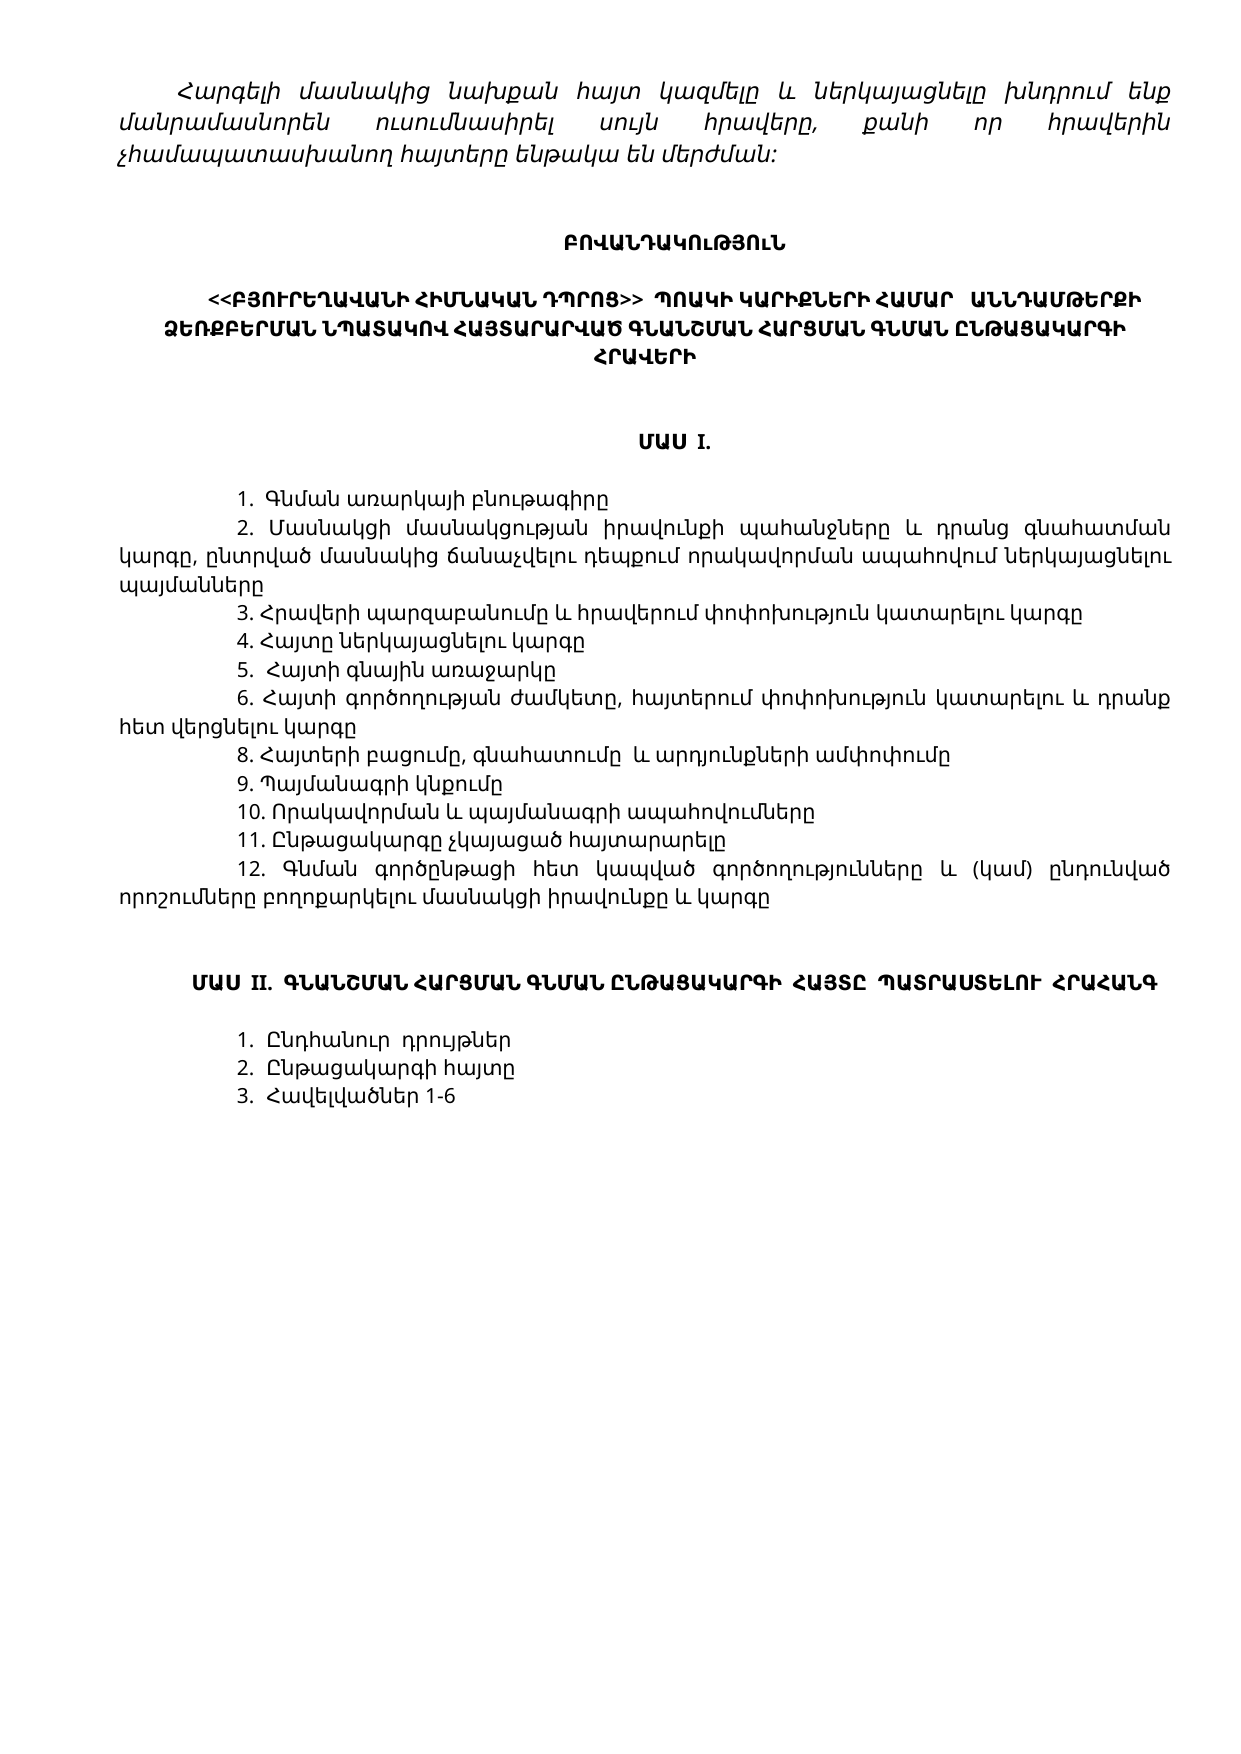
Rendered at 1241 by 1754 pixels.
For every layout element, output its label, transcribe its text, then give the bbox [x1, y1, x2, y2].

text 11. Ընթացակարգը չկայացած հայտարարելը [118, 826, 1171, 854]
text ՄԱՍ I. [118, 427, 1171, 456]
text 1. Ընդհանուր դրույթներ [118, 1025, 1171, 1053]
text 4. Հայտը ներկայացնելու կարգը [118, 627, 1171, 655]
text 3. Հրավերի պարզաբանումը և հրավերում փոփոխություն կատարելու կարգը [118, 598, 1171, 627]
text 9. Պայմանագրի կնքումը [118, 769, 1171, 797]
text ԲՈՎԱՆԴԱԿՈւԹՅՈւՆ [118, 228, 1171, 257]
text 10. Որակավորման և պայմանագրի ապահովումները [118, 797, 1171, 826]
text 2. Ընթացակարգի հայտը [118, 1053, 1171, 1082]
text 5. Հայտի գնային առաջարկը [118, 655, 1171, 683]
text ՄԱՍ II. ԳՆԱՆՇՄԱՆ ՀԱՐՑՄԱՆ ԳՆՄԱՆ ԸՆԹԱՑԱԿԱՐԳԻ ՀԱՅՏԸ ՊԱՏՐԱՍՏԵԼՈՒ ՀՐԱՀԱՆԳ [118, 968, 1171, 996]
text <<ԲՅՈՒՐԵՂԱՎԱՆԻ ՀԻՄՆԱԿԱՆ ԴՊՐՈՑ>> ՊՈԱԿԻ ԿԱՐԻՔՆԵՐԻ ՀԱՄԱՐ ԱՆՆԴԱՄԹԵՐՔԻ ՁԵՌՔԲԵՐՄԱՆ ՆՊԱՏԱԿՈՎ ՀԱՅՏԱՐԱՐՎԱԾ ԳՆԱՆՇՄԱՆ ՀԱՐՑՄԱՆ ԳՆՄԱՆ ԸՆԹԱՑԱԿԱՐԳԻ ՀՐԱՎԵՐԻ [118, 285, 1171, 371]
text 1. Գնման առարկայի բնութագիրը [118, 484, 1171, 513]
text 8. Հայտերի բացումը, գնահատումը և արդյունքների ամփոփումը [118, 740, 1171, 769]
text 3. Հավելվածներ 1-6 [118, 1082, 1171, 1110]
text 2. Մասնակցի մասնակցության իրավունքի պահանջները և դրանց գնահատման կարգը, ընտրված մասնակից ճանաչվելու դեպքում որակավորման ապահովում ներկայացնելու պայմանները [118, 513, 1171, 598]
text Հարգելի մասնակից նախքան հայտ կազմելը և ներկայացնելը խնդրում ենք մանրամասնորեն ուսումնասիրել սույն հրավերը, քանի որ հրավերին չհամապատասխանող հայտերը ենթակա են մերժման: [118, 75, 1171, 169]
text 12. Գնման գործընթացի հետ կապված գործողությունները և (կամ) ընդունված որոշումները բողոքարկելու մասնակցի իրավունքը և կարգը [118, 854, 1171, 911]
text 6. Հայտի գործողության ժամկետը, հայտերում փոփոխություն կատարելու և դրանք հետ վերցնելու կարգը [118, 683, 1171, 740]
